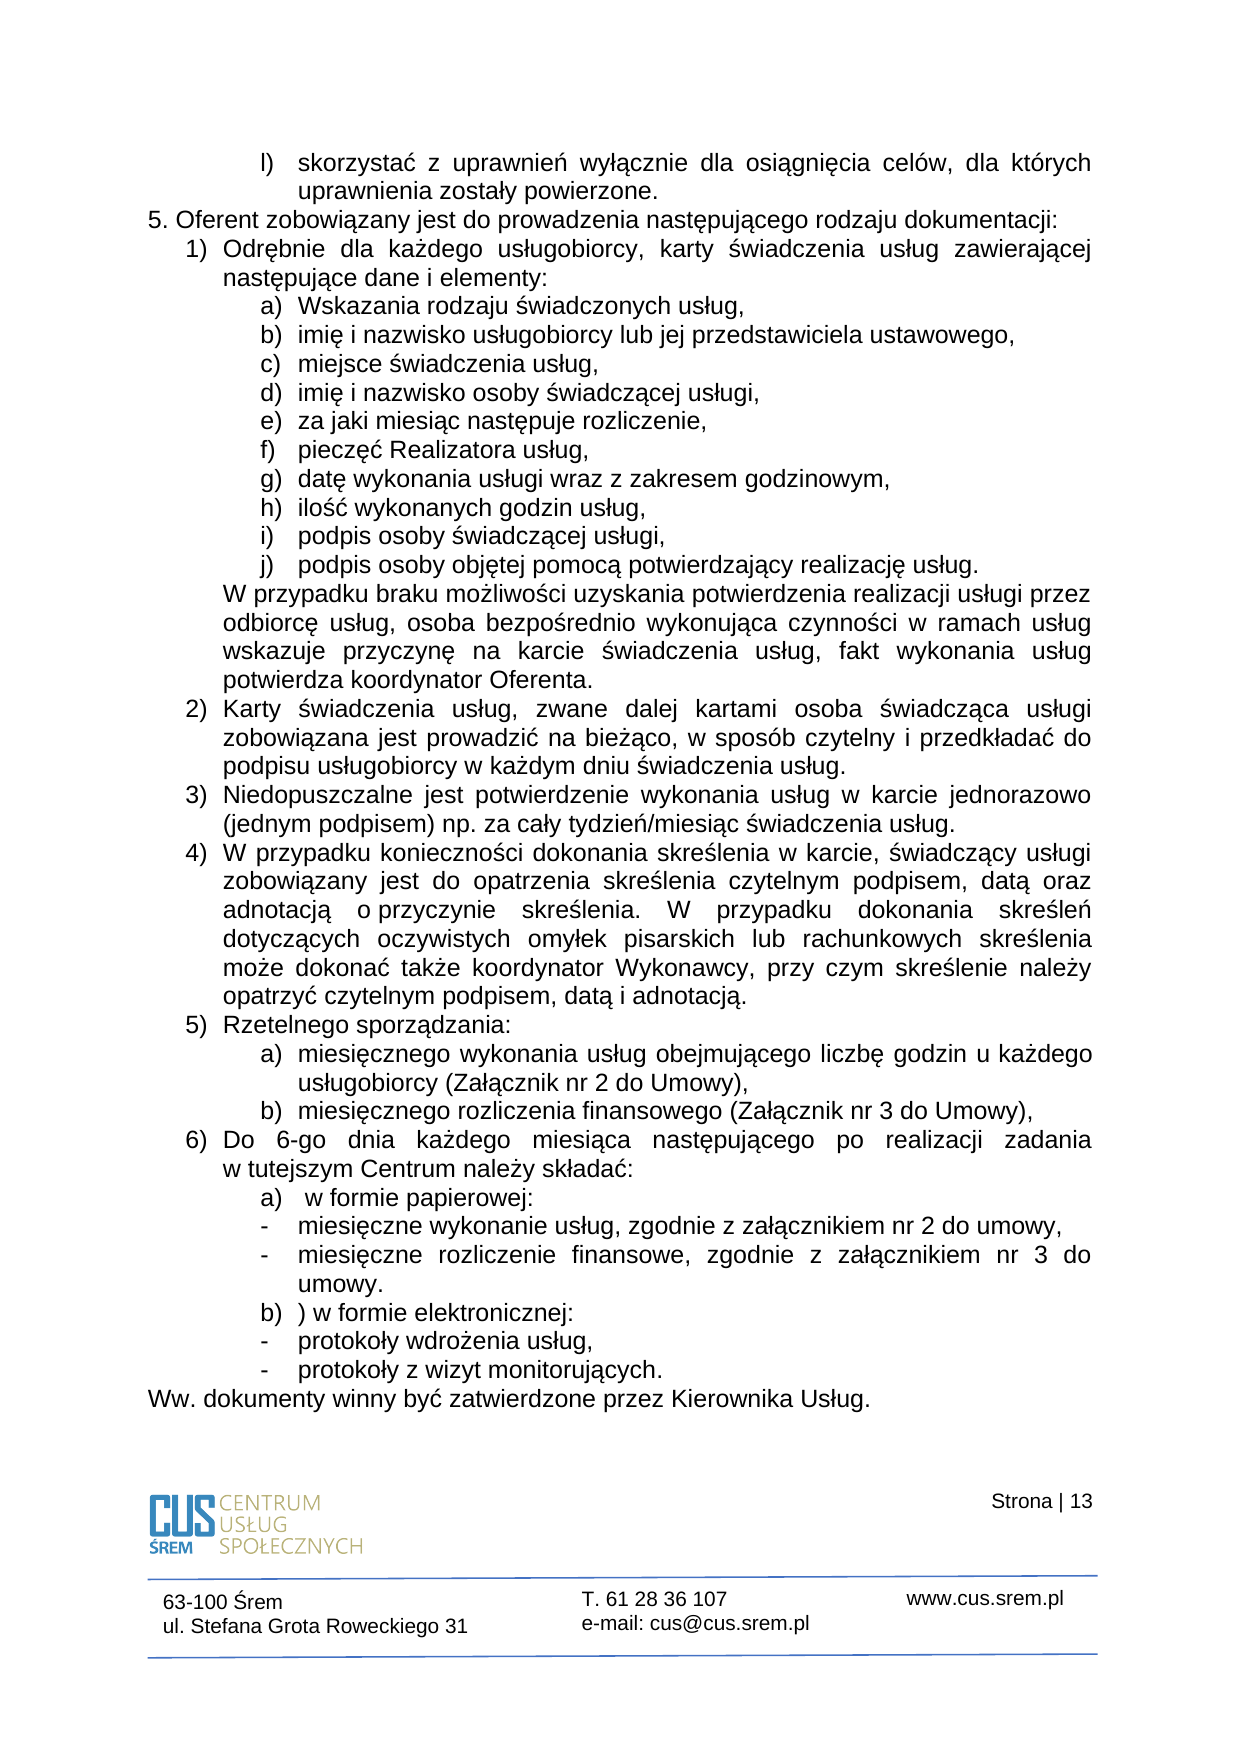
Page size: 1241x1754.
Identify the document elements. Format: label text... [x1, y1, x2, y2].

list Wskazania rodzaju świadczonych usług, [260, 291, 1093, 320]
list w formie papierowej: [260, 1183, 1093, 1211]
list pieczęć Realizatora usług, [260, 435, 1093, 464]
list miesięczne rozliczenie finansowe, zgodnie z załącznikiem nr 3 do umowy. [260, 1240, 1093, 1298]
list datę wykonania usługi wraz z zakresem godzinowym, [260, 464, 1093, 493]
list Karty świadczenia usług, zwane dalej kartami osoba świadcząca usługi zobowiązana jest prowadzić na bieżąco, w sposób czytelny i przedkładać do podpisu usługobiorcy w każdym dniu świadczenia usług. [185, 694, 1093, 780]
list Odrębnie dla każdego usługobiorcy, karty świadczenia usług zawierającej następujące dane i elementy: [185, 234, 1093, 291]
text 5. Oferent zobowiązany jest do prowadzenia następującego rodzaju dokumentacji: [148, 205, 1093, 234]
list miesięczne wykonanie usług, zgodnie z załącznikiem nr 2 do umowy, [260, 1211, 1093, 1240]
list podpis osoby objętej pomocą potwierdzający realizację usług. [260, 550, 1093, 579]
list protokoły z wizyt monitorujących. [260, 1355, 1093, 1384]
list Rzetelnego sporządzania: [185, 1010, 1093, 1039]
list imię i nazwisko usługobiorcy lub jej przedstawiciela ustawowego, [260, 320, 1093, 349]
list protokoły wdrożenia usług, [260, 1326, 1093, 1355]
list podpis osoby świadczącej usługi, [260, 521, 1093, 550]
text W przypadku braku możliwości uzyskania potwierdzenia realizacji usługi przez odbiorcę usług, osoba bezpośrednio wykonująca czynności w ramach usług wskazuje przyczynę na karcie świadczenia usług, fakt wykonania usług potwierdza koordynator Oferenta. [223, 579, 1093, 694]
list miejsce świadczenia usług, [260, 349, 1093, 378]
list Do 6-go dnia każdego miesiąca następującego po realizacji zadania w tutejszym Centrum należy składać: [185, 1125, 1093, 1183]
list za jaki miesiąc następuje rozliczenie, [260, 406, 1093, 435]
list skorzystać z uprawnień wyłącznie dla osiągnięcia celów, dla których uprawnienia zostały powierzone. [260, 148, 1093, 205]
list imię i nazwisko osoby świadczącej usługi, [260, 378, 1093, 406]
list ilość wykonanych godzin usług, [260, 493, 1093, 521]
list Niedopuszczalne jest potwierdzenie wykonania usług w karcie jednorazowo (jednym podpisem) np. za cały tydzień/miesiąc świadczenia usług. [185, 780, 1093, 838]
picture [147, 1488, 364, 1559]
list ) w formie elektronicznej: [260, 1298, 1093, 1326]
list miesięcznego rozliczenia finansowego (Załącznik nr 3 do Umowy), [260, 1096, 1093, 1125]
list miesięcznego wykonania usług obejmującego liczbę godzin u każdego usługobiorcy (Załącznik nr 2 do Umowy), [260, 1039, 1093, 1096]
text Ww. dokumenty winny być zatwierdzone przez Kierownika Usług. [148, 1384, 1093, 1413]
list W przypadku konieczności dokonania skreślenia w karcie, świadczący usługi zobowiązany jest do opatrzenia skreślenia czytelnym podpisem, datą oraz adnotacją o przyczynie skreślenia. W przypadku dokonania skreśleń dotyczących oczywistych omyłek pisarskich lub rachunkowych skreślenia może dokonać także koordynator Wykonawcy, przy czym skreślenie należy opatrzyć czytelnym podpisem, datą i adnotacją. [185, 838, 1093, 1010]
